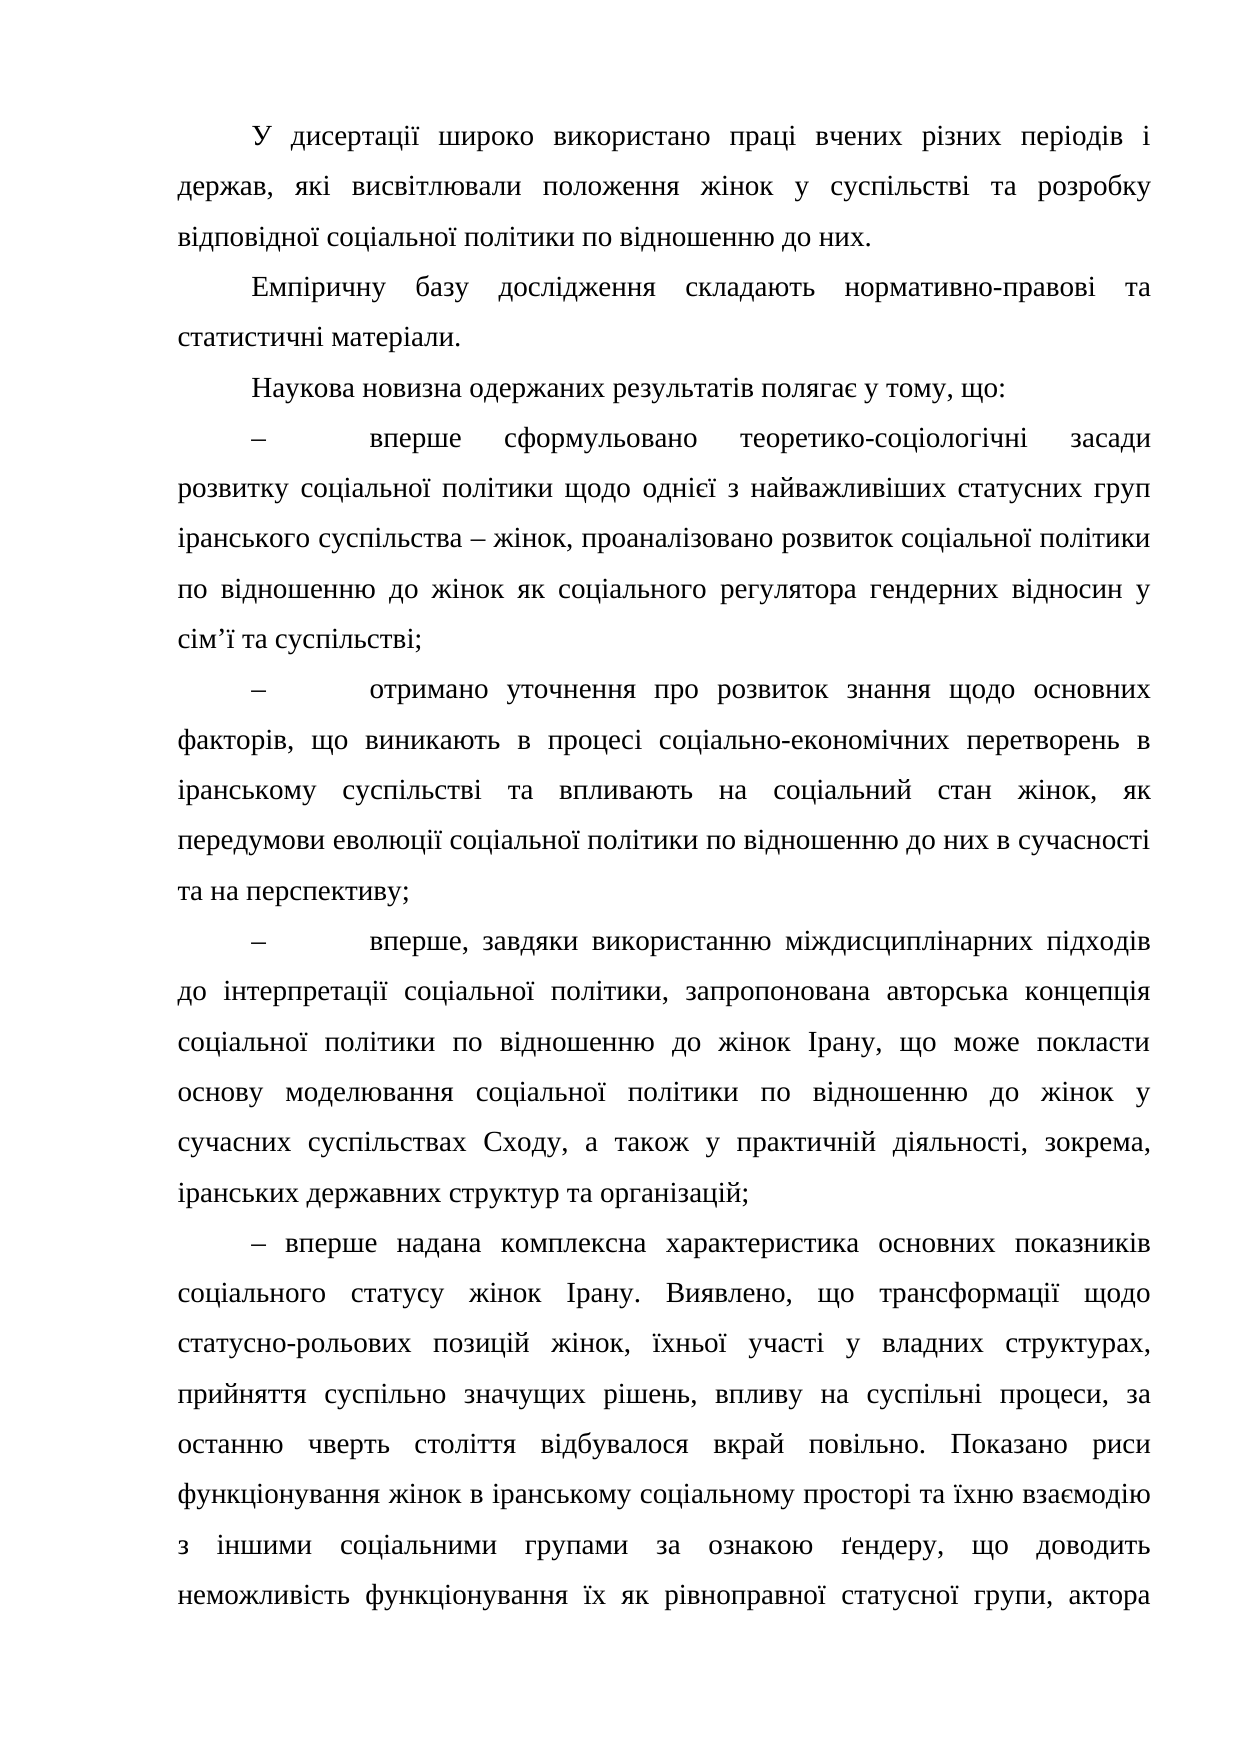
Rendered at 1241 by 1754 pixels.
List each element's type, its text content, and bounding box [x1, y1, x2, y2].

list отримано уточнення про розвиток знання щодо основних факторів, що виникають в процесі соціально-економічних перетворень в іранському суспільстві та впливають на соціальний стан жінок, як передумови еволюції соціальної політики по відношенню до них в сучасності та на перспективу; [177, 672, 1152, 906]
text У дисертації широко використано праці вчених різних періодів і держав, які висвітлювали положення жінок у суспільстві та розробку відповідної соціальної політики по відношенню до них. [177, 118, 1152, 252]
text Емпіричну базу дослідження складають нормативно-правові та статистичні матеріали. [177, 269, 1152, 353]
list вперше, завдяки використанню міждисциплінарних підходів до інтерпретації соціальної політики, запропонована авторська концепція соціальної політики по відношенню до жінок Ірану, що може покласти основу моделювання соціальної політики по відношенню до жінок у сучасних суспільствах Сходу, а також у практичній діяльності, зокрема, іранських державних структур та організацій; [177, 923, 1152, 1208]
text Наукова новизна одержаних результатів полягає у тому, що: [177, 370, 1152, 403]
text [177, 1225, 1152, 1611]
list вперше сформульовано теоретико-соціологічні засади розвитку соціальної політики щодо однієї з найважливіших статусних груп іранського суспільства – жінок, проаналізовано розвиток соціальної політики по відношенню до жінок як соціального регулятора гендерних відносин у сім’ї та суспільстві; [177, 420, 1152, 655]
